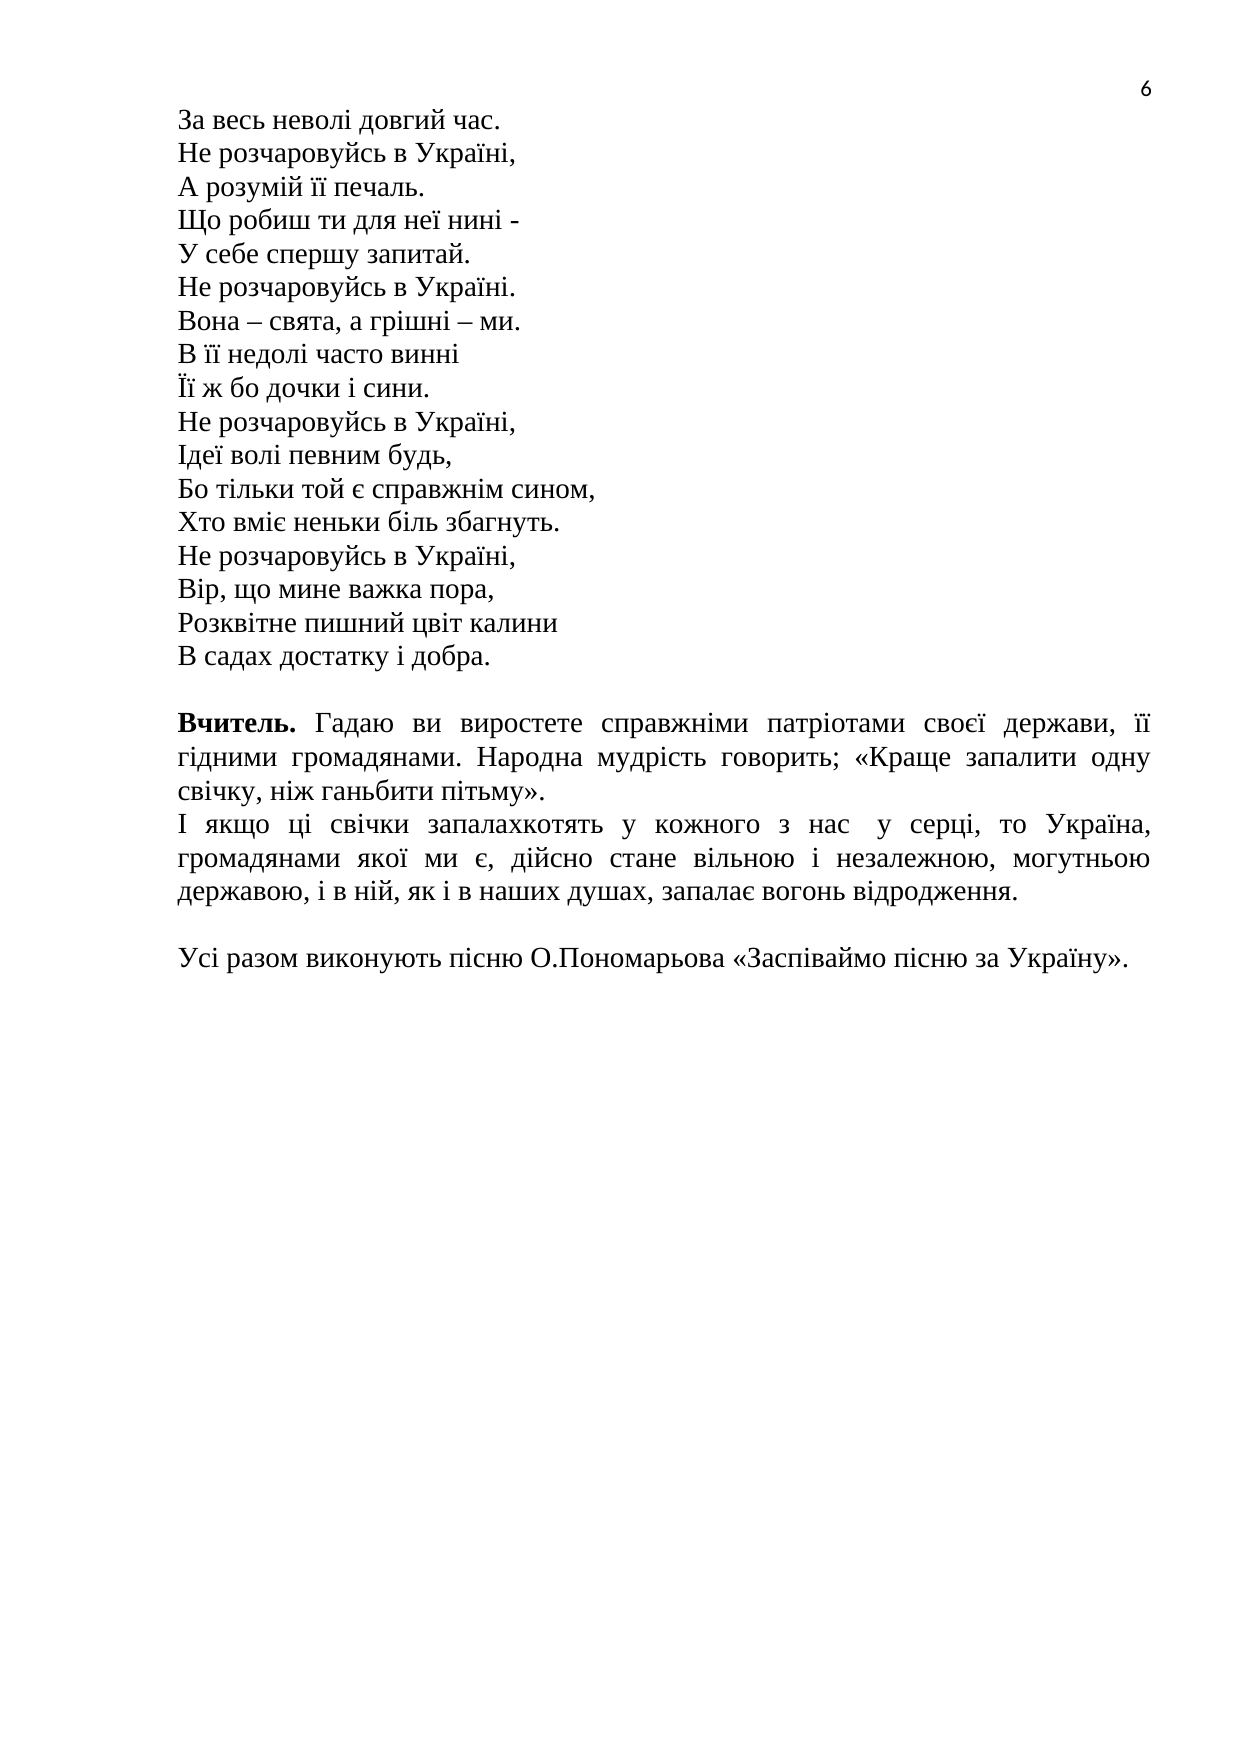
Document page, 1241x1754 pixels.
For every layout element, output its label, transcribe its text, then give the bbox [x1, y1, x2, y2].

text Вона – свята, а грішні – ми. [177, 303, 1152, 337]
text Її ж бо дочки і сини. [177, 370, 1152, 404]
text Не розчаровуйсь в Україні. [177, 269, 1152, 303]
text Хто вміє неньки біль збагнуть. [177, 504, 1152, 538]
text У себе спершу запитай. [177, 236, 1152, 269]
text Усі разом виконують пісню О.Пономарьова «Заспіваймо пісню за Україну». [177, 940, 1152, 974]
text А розумій її печаль. [177, 169, 1152, 202]
text Не розчаровуйсь в Україні, [177, 135, 1152, 169]
text Вір, що мине важка пора, [177, 571, 1152, 605]
text В її недолі часто винні [177, 337, 1152, 370]
text Вчитель. Гадаю ви виростете справжніми патріотами своєї держави, її гідними громадянами. Народна мудрість говорить; «Краще запалити одну свічку, ніж ганьбити пітьму». [177, 706, 1152, 806]
text Розквітне пишний цвіт калини [177, 605, 1152, 638]
text І якщо ці свічки запалахкотять у кожного з нас у серці, то Україна, громадянами якої ми є, дійсно стане вільною і незалежною, могутньою державою, і в ній, як і в наших душах, запалає вогонь відродження. [177, 806, 1152, 907]
text Не розчаровуйсь в Україні, [177, 404, 1152, 437]
text За весь неволі довгий час. [177, 102, 1152, 135]
text Ідеї волі певним будь, [177, 437, 1152, 471]
text Що робиш ти для неї нині - [177, 202, 1152, 236]
text Не розчаровуйсь в Україні, [177, 538, 1152, 571]
text Бо тільки той є справжнім сином, [177, 471, 1152, 504]
text В садах достатку і добра. [177, 638, 1152, 672]
